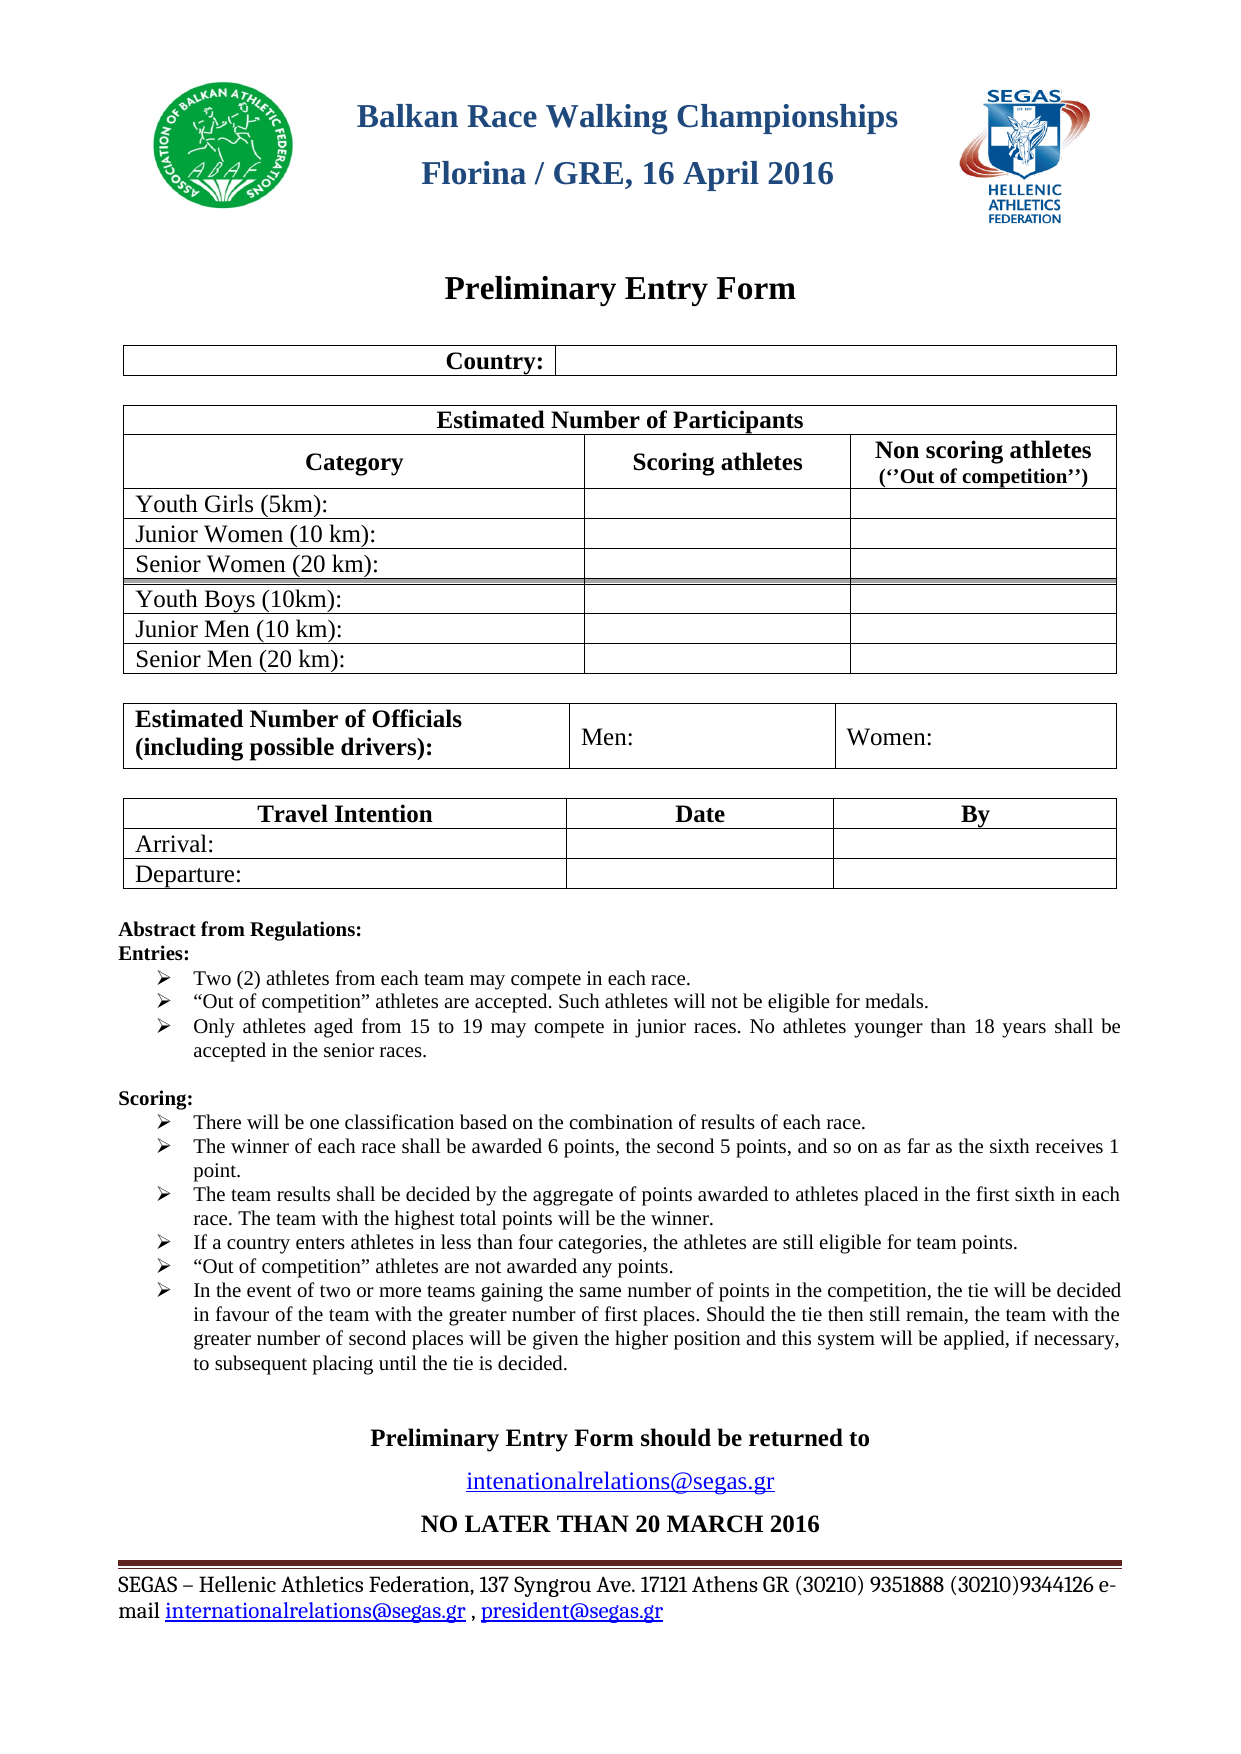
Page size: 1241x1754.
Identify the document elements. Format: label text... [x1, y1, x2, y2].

list “Out of competition” athletes are accepted. Such athletes will not be eligible for medals. [156, 989, 1122, 1013]
table_cell Junior Women (10 km): [124, 519, 584, 548]
table_cell Non scoring athletes (‘’Out of competition’’) [851, 435, 1116, 488]
picture [947, 73, 1102, 241]
table_cell [585, 585, 850, 613]
table_cell Arrival: [124, 829, 566, 858]
table_cell Youth Boys (10km): [124, 585, 584, 613]
table_header Date [567, 799, 833, 828]
table_cell [834, 859, 1116, 887]
table_header [556, 346, 1116, 375]
picture [144, 73, 303, 216]
table_cell [585, 489, 850, 518]
table_cell [585, 579, 850, 583]
table_cell [585, 614, 850, 643]
list The team results shall be decided by the aggregate of points awarded to athletes placed in the first sixth in each race. The team with the highest total points will be the winner. [156, 1182, 1122, 1230]
table_cell [585, 644, 850, 673]
text intenationalrelations@segas.gr [118, 1466, 1122, 1494]
table_cell [851, 489, 1116, 518]
text Preliminary Entry Form [118, 268, 1122, 307]
table_cell [124, 579, 584, 583]
table_cell Departure: [124, 859, 566, 887]
table_header Travel Intention [124, 799, 566, 828]
table_cell Scoring athletes [585, 435, 850, 488]
table_cell [851, 585, 1116, 613]
text Abstract from Regulations: [118, 917, 1122, 941]
table_cell [567, 859, 833, 887]
table_cell [851, 614, 1116, 643]
table_cell [585, 549, 850, 577]
table_cell [834, 829, 1116, 858]
table_cell Category [124, 435, 584, 488]
table_header Men: [570, 704, 835, 768]
list Two (2) athletes from each team may compete in each race. [156, 965, 1122, 989]
table_header Country: [124, 346, 555, 375]
table_header Women: [836, 704, 1116, 768]
list In the event of two or more teams gaining the same number of points in the competition, the tie will be decided in favour of the team with the greater number of first places. Should the tie then still remain, the team with the greater number of second places will be given the higher position and this system will be applied, if necessary, to subsequent placing until the tie is decided. [156, 1278, 1122, 1374]
table_header By [834, 799, 1116, 828]
table_cell [585, 519, 850, 548]
list “Out of competition” athletes are not awarded any points. [156, 1254, 1122, 1278]
table_header Estimated Number of Participants [124, 406, 1116, 434]
text Scoring: [118, 1086, 1122, 1110]
table_cell [567, 829, 833, 858]
table_cell [851, 549, 1116, 577]
text NO LATER THAN 20 MARCH 2016 [118, 1509, 1122, 1538]
list Only athletes aged from 15 to 19 may compete in junior races. No athletes younger than 18 years shall be accepted in the senior races. [156, 1013, 1122, 1062]
table_cell Senior Women (20 km): [124, 549, 584, 577]
table_cell [851, 644, 1116, 673]
list There will be one classification based on the combination of results of each race. [156, 1110, 1122, 1134]
list If a country enters athletes in less than four categories, the athletes are still eligible for team points. [156, 1230, 1122, 1254]
text Entries: [118, 941, 1122, 965]
table_cell [851, 579, 1116, 583]
table_cell Senior Men (20 km): [124, 644, 584, 673]
table_header Estimated Number of Officials (including possible drivers): [124, 704, 569, 768]
table_cell Youth Girls (5km): [124, 489, 584, 518]
list The winner of each race shall be awarded 6 points, the second 5 points, and so on as far as the sixth receives 1 point. [156, 1134, 1122, 1182]
table_cell Junior Men (10 km): [124, 614, 584, 643]
table_cell [851, 519, 1116, 548]
text Preliminary Entry Form should be returned to [118, 1423, 1122, 1451]
